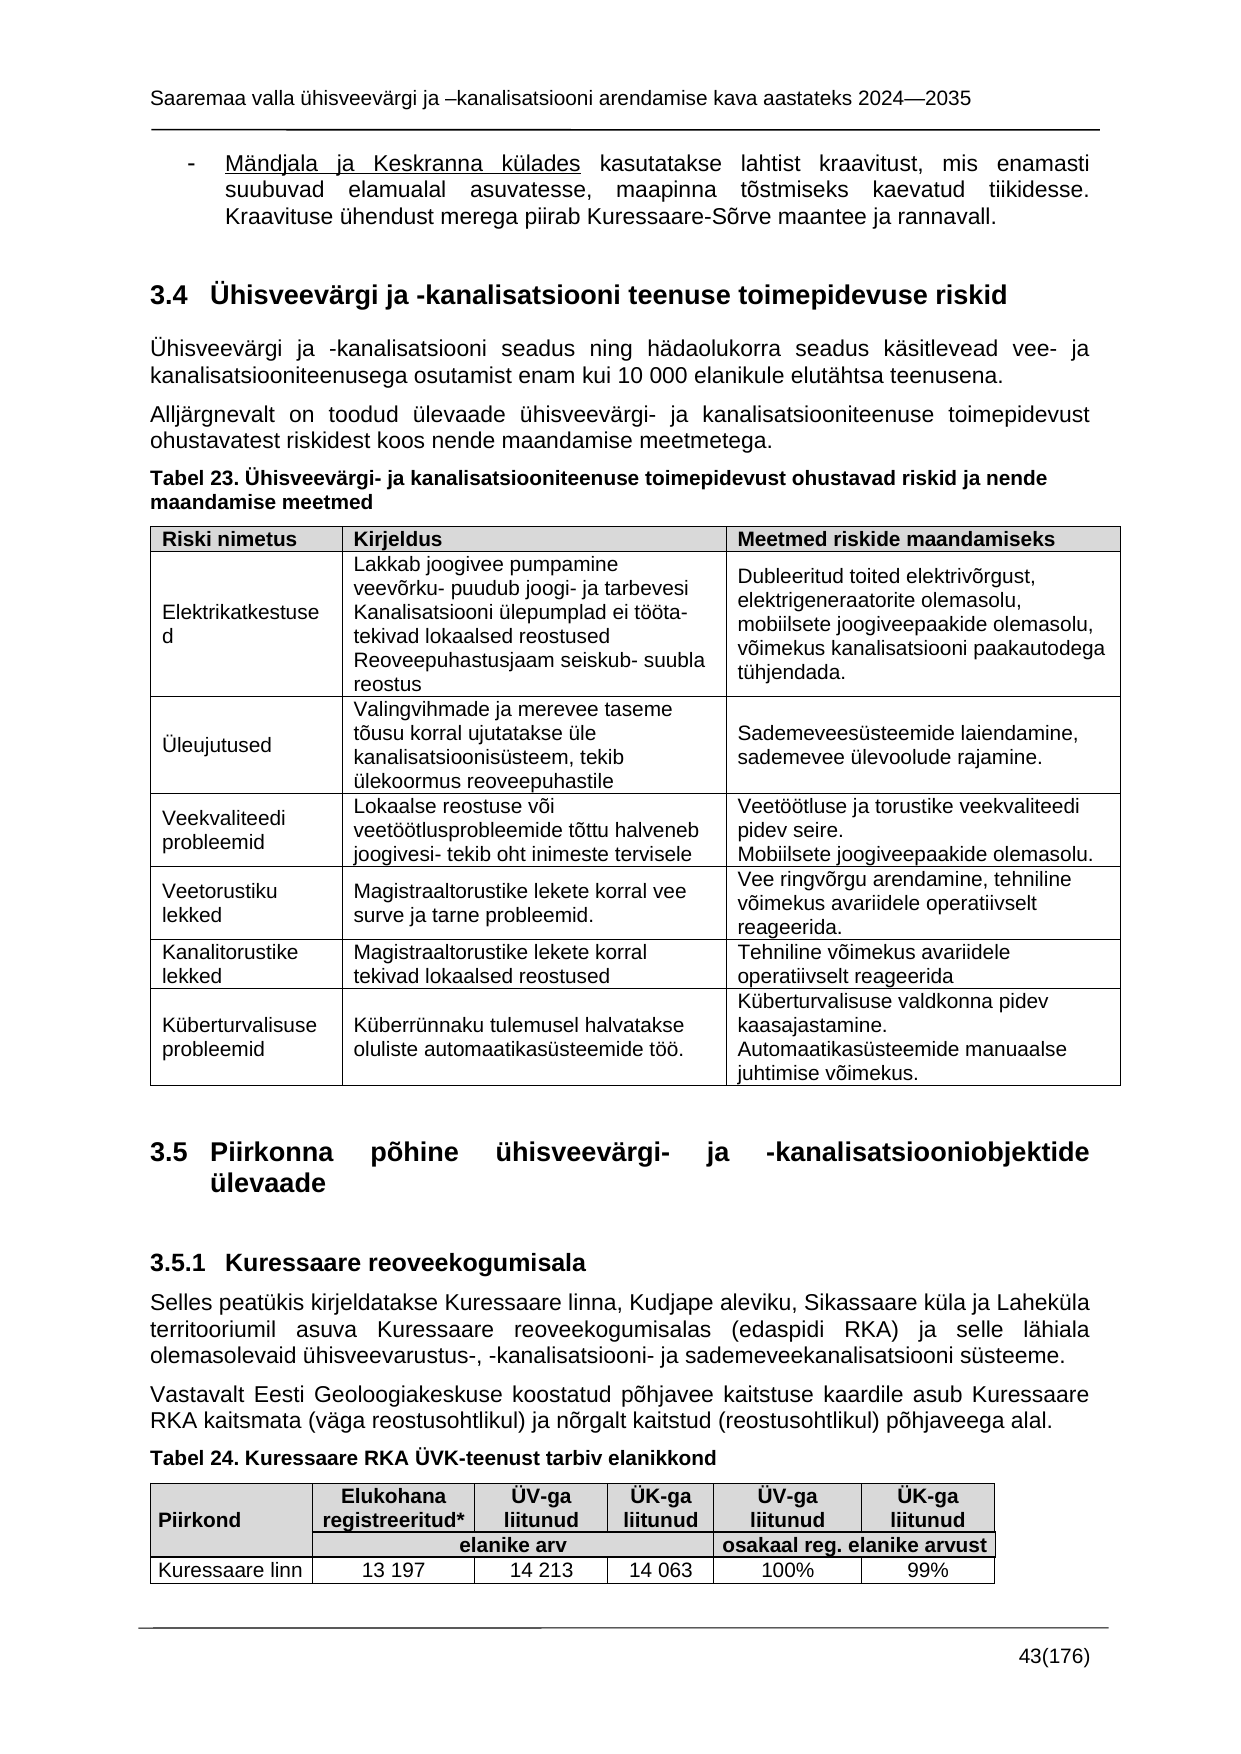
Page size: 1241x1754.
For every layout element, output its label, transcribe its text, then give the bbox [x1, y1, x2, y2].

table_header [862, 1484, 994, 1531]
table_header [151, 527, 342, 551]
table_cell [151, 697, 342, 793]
text Selles peatükis kirjeldatakse Kuressaare linna, Kudjape aleviku, Sikassaare küla ja Laheküla territooriumil asuva Kuressaare reoveekogumisalas (edaspidi RKA) ja selle lähiala olemasolevaid ühisveevarustus-, -kanalisatsiooni- ja sademeveekanalisatsiooni süsteeme. [150, 1289, 1090, 1368]
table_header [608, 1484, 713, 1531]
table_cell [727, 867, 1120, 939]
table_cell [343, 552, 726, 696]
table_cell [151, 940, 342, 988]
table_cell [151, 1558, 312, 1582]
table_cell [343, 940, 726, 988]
subtitle Ühisveevärgi ja -kanalisatsiooni teenuse toimepidevuse riskid [150, 279, 1090, 310]
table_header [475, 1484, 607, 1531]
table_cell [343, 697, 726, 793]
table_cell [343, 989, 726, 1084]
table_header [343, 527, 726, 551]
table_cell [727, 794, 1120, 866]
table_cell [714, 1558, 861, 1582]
list Mändjala ja Keskranna külades kasutatakse lahtist kraavitust, mis enamasti suubuvad elamualal asuvatesse, maapinna tõstmiseks kaevatud tiikidesse. Kraavituse ühendust merega piirab Kuressaare-Sõrve maantee ja rannavall. [187, 150, 1090, 229]
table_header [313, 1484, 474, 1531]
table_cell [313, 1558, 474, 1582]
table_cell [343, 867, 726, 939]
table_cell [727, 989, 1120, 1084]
subtitle Kuressaare reoveekogumisala [150, 1248, 1090, 1277]
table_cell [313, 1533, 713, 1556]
text Tabel 23. Ühisveevärgi- ja kanalisatsiooniteenuse toimepidevust ohustavad riskid ja nende maandamise meetmed [150, 466, 1090, 514]
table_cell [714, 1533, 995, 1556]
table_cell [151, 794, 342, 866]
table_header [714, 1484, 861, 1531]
text Alljärgnevalt on toodud ülevaade ühisveevärgi- ja kanalisatsiooniteenuse toimepidevust ohustavatest riskidest koos nende maandamise meetmetega. [150, 401, 1090, 453]
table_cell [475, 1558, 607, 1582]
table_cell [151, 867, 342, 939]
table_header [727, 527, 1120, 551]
text Ühisveevärgi ja -kanalisatsiooni seadus ning hädaolukorra seadus käsitlevead vee- ja kanalisatsiooniteenusega osutamist enam kui 10 000 elanikule elutähtsa teenusena. [150, 335, 1090, 388]
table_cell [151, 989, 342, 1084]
text Tabel 24. Kuressaare RKA ÜVK-teenust tarbiv elanikkond [150, 1446, 1090, 1470]
subtitle Piirkonna põhine ühisveevärgi- ja -kanalisatsiooniobjektide ülevaade [150, 1136, 1090, 1198]
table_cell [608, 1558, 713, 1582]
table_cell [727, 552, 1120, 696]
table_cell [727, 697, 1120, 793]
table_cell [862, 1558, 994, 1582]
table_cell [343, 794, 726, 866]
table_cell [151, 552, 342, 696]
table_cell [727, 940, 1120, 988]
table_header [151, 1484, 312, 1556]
text Vastavalt Eesti Geoloogiakeskuse koostatud põhjavee kaitstuse kaardile asub Kuressaare RKA kaitsmata (väga reostusohtlikul) ja nõrgalt kaitstud (reostusohtlikul) põhjaveega alal. [150, 1381, 1090, 1433]
